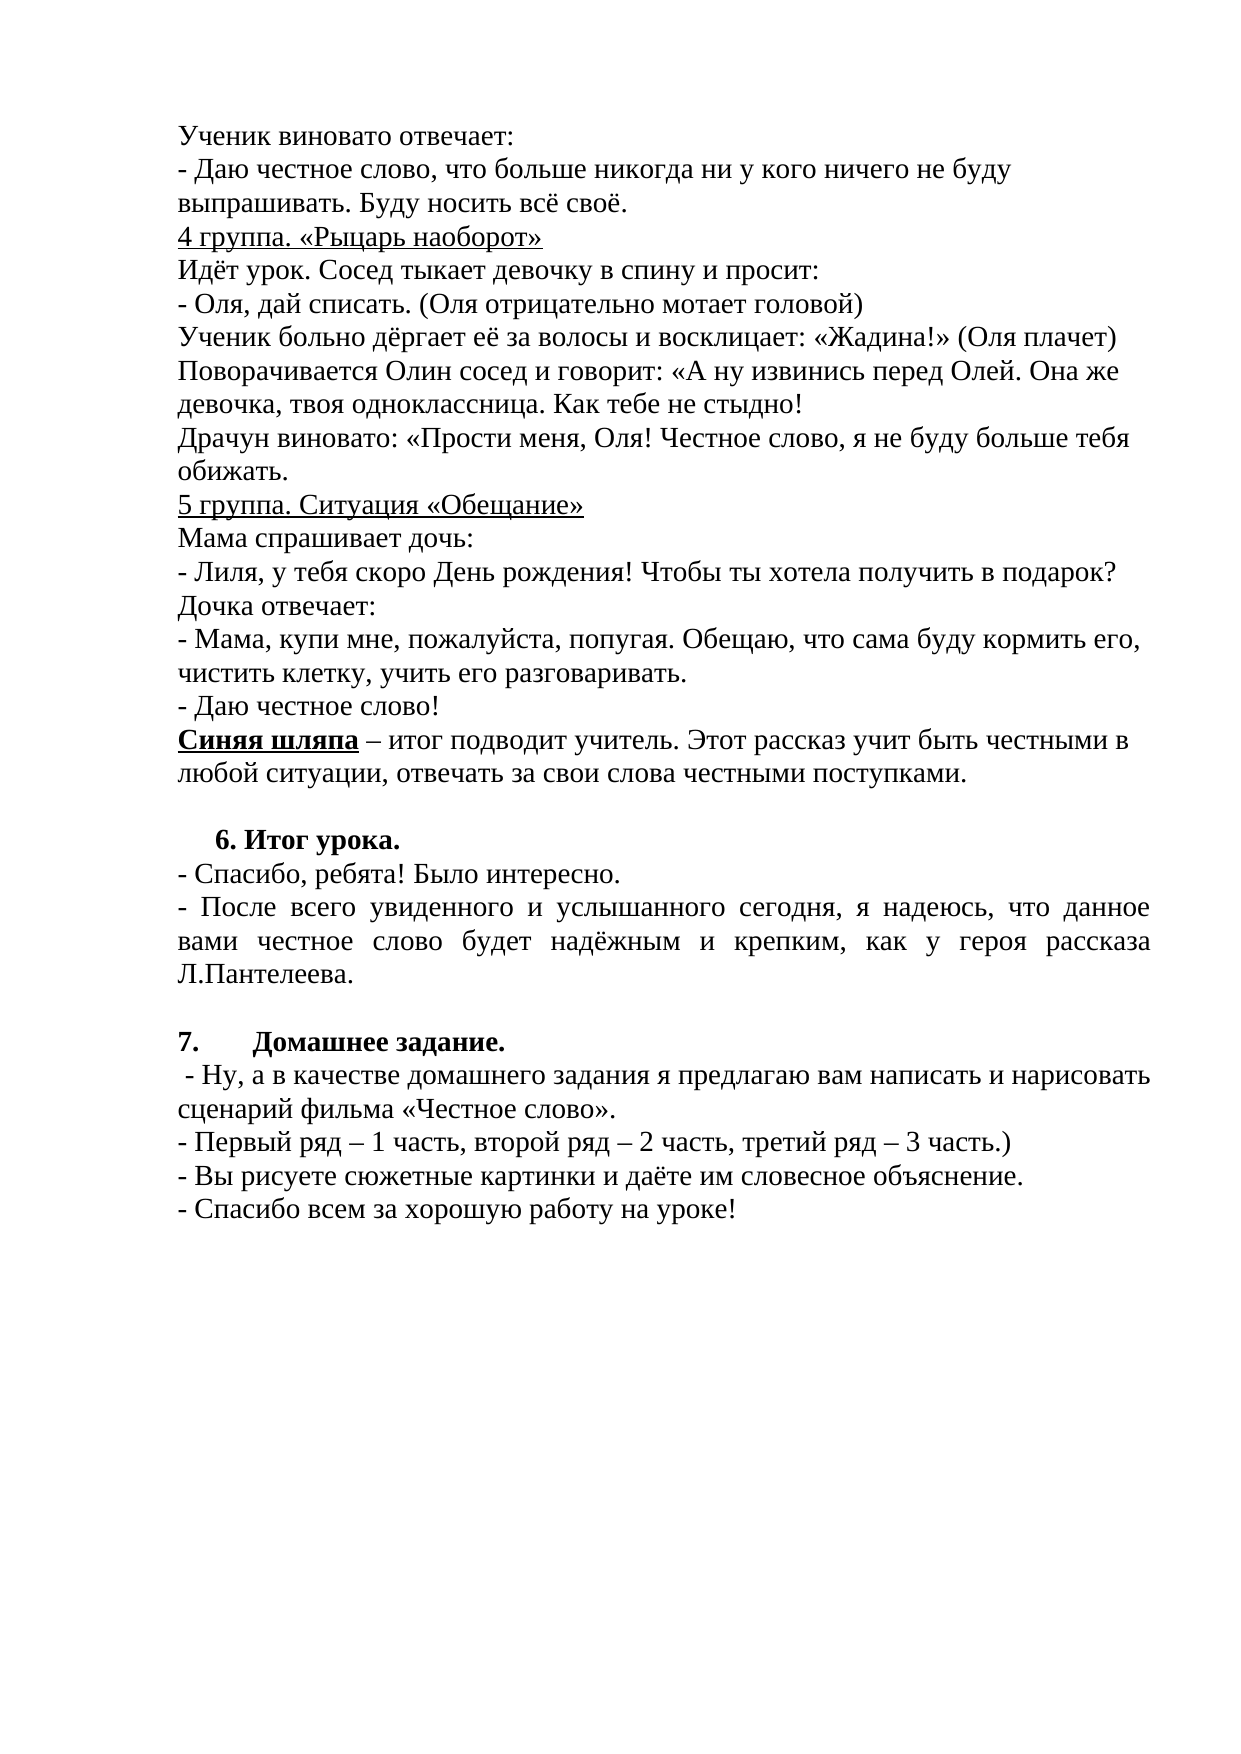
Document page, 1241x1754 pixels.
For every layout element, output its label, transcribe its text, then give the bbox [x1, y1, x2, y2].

text Ученик виновато отвечает: [177, 118, 1152, 152]
text Ученик больно дёргает её за волосы и восклицает: «Жадина!» (Оля плачет) [177, 319, 1152, 353]
text Мама спрашивает дочь: [177, 521, 1152, 554]
text - Первый ряд – 1 часть, второй ряд – 2 часть, третий ряд – 3 часть.) [177, 1124, 1152, 1158]
text - Ну, а в качестве домашнего задания я предлагаю вам написать и нарисовать сценарий фильма «Честное слово». [177, 1057, 1152, 1124]
text Драчун виновато: «Прости меня, Оля! Честное слово, я не буду больше тебя обижать. [177, 420, 1152, 487]
text - Даю честное слово, что больше никогда ни у кого ничего не буду выпрашивать. Буду носить всё своё. [177, 152, 1152, 219]
list Домашнее задание. [177, 1024, 1152, 1057]
text - Спасибо, ребята! Было интересно. [177, 856, 1152, 889]
text 5 группа. Ситуация «Обещание» [177, 487, 1152, 521]
text - Спасибо всем за хорошую работу на уроке! [177, 1191, 1152, 1225]
text 4 группа. «Рыцарь наоборот» [177, 219, 1152, 252]
text Синяя шляпа – итог подводит учитель. Этот рассказ учит быть честными в любой ситуации, отвечать за свои слова честными поступками. [177, 722, 1152, 789]
text Дочка отвечает: [177, 588, 1152, 621]
text 6. Итог урока. [215, 822, 1152, 856]
text - Мама, купи мне, пожалуйста, попугая. Обещаю, что сама буду кормить его, чистить клетку, учить его разговаривать. [177, 621, 1152, 688]
text Идёт урок. Сосед тыкает девочку в спину и просит: [177, 252, 1152, 286]
text - Вы рисуете сюжетные картинки и даёте им словесное объяснение. [177, 1158, 1152, 1191]
text Поворачивается Олин сосед и говорит: «А ну извинись перед Олей. Она же девочка, твоя одноклассница. Как тебе не стыдно! [177, 353, 1152, 420]
text - Даю честное слово! [177, 688, 1152, 722]
text - Лиля, у тебя скоро День рождения! Чтобы ты хотела получить в подарок? [177, 554, 1152, 588]
text - Оля, дай списать. (Оля отрицательно мотает головой) [177, 286, 1152, 319]
text - После всего увиденного и услышанного сегодня, я надеюсь, что данное вами честное слово будет надёжным и крепким, как у героя рассказа Л.Пантелеева. [177, 889, 1152, 990]
